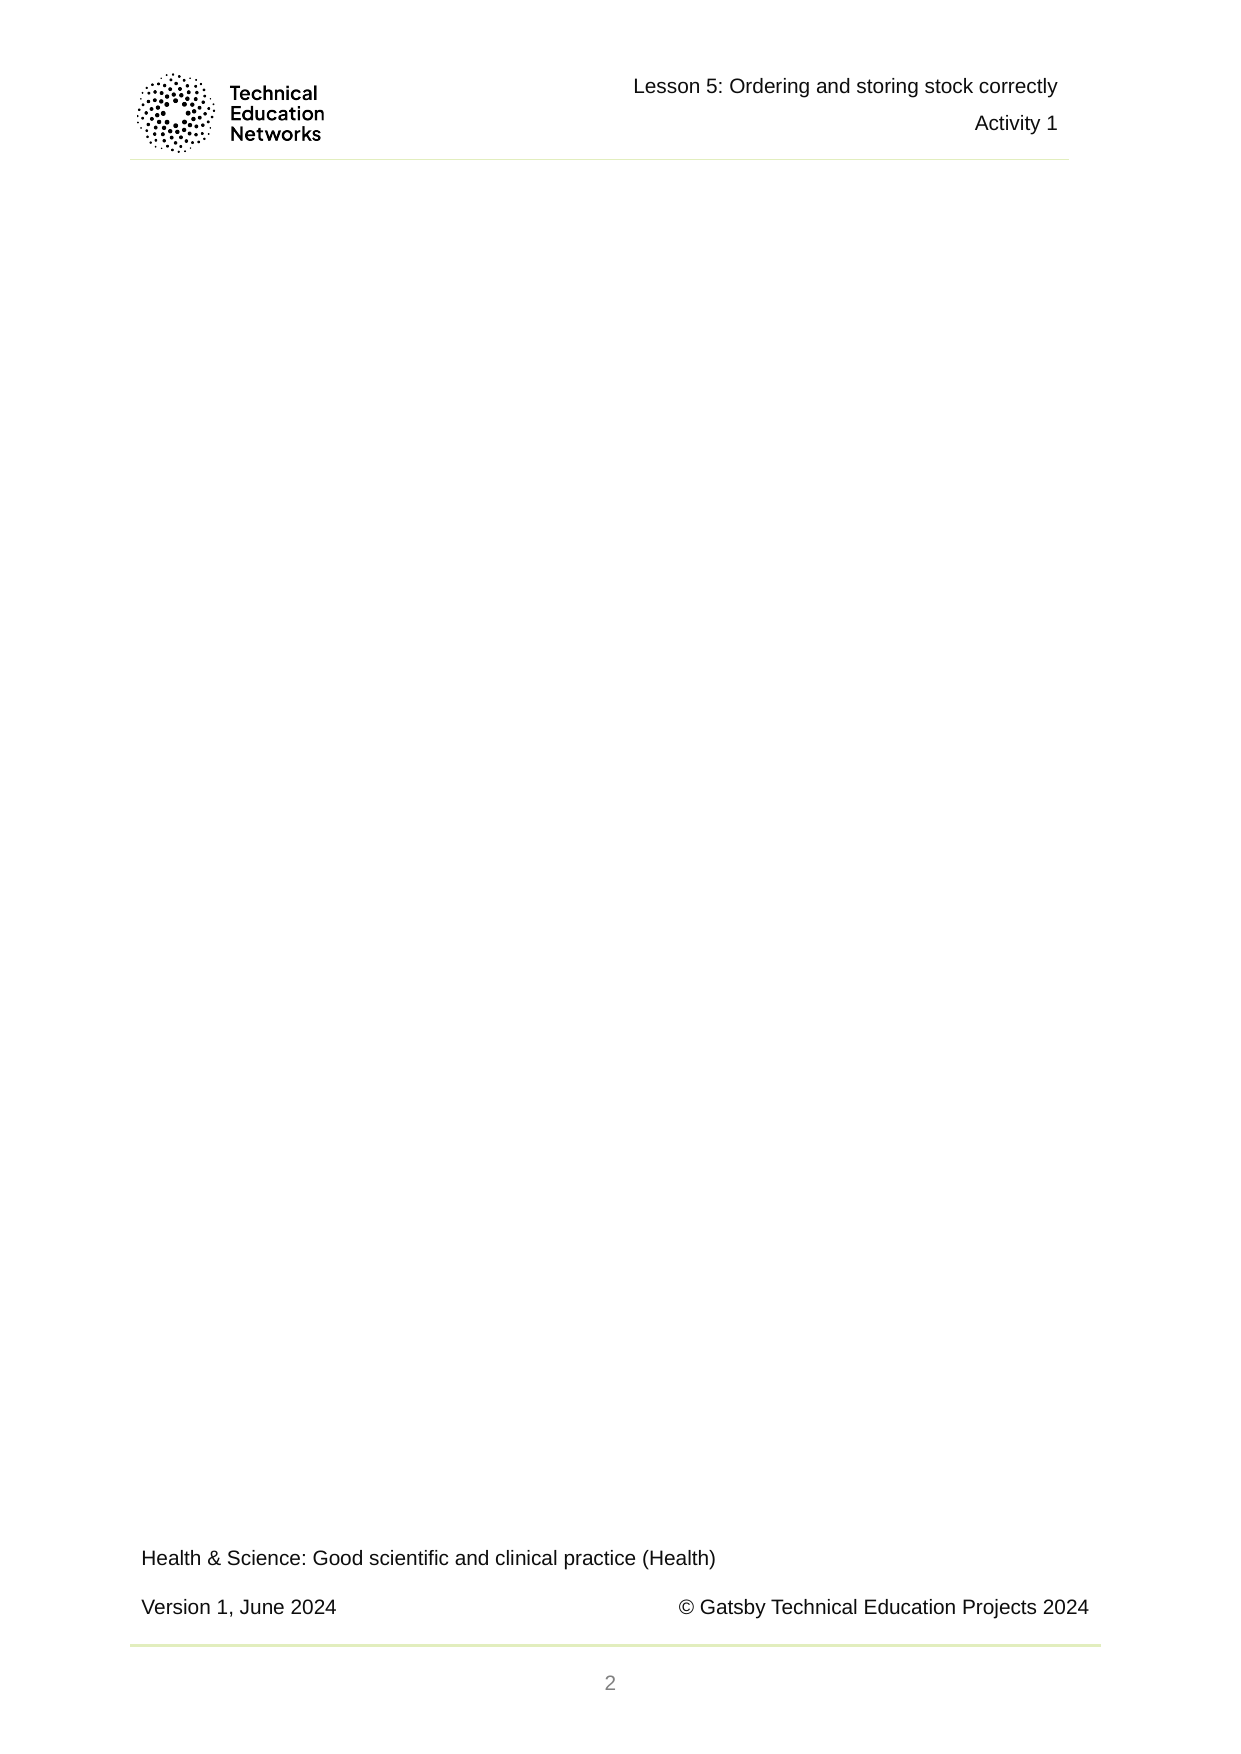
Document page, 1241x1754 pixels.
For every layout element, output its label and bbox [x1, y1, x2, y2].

picture [137, 73, 324, 153]
